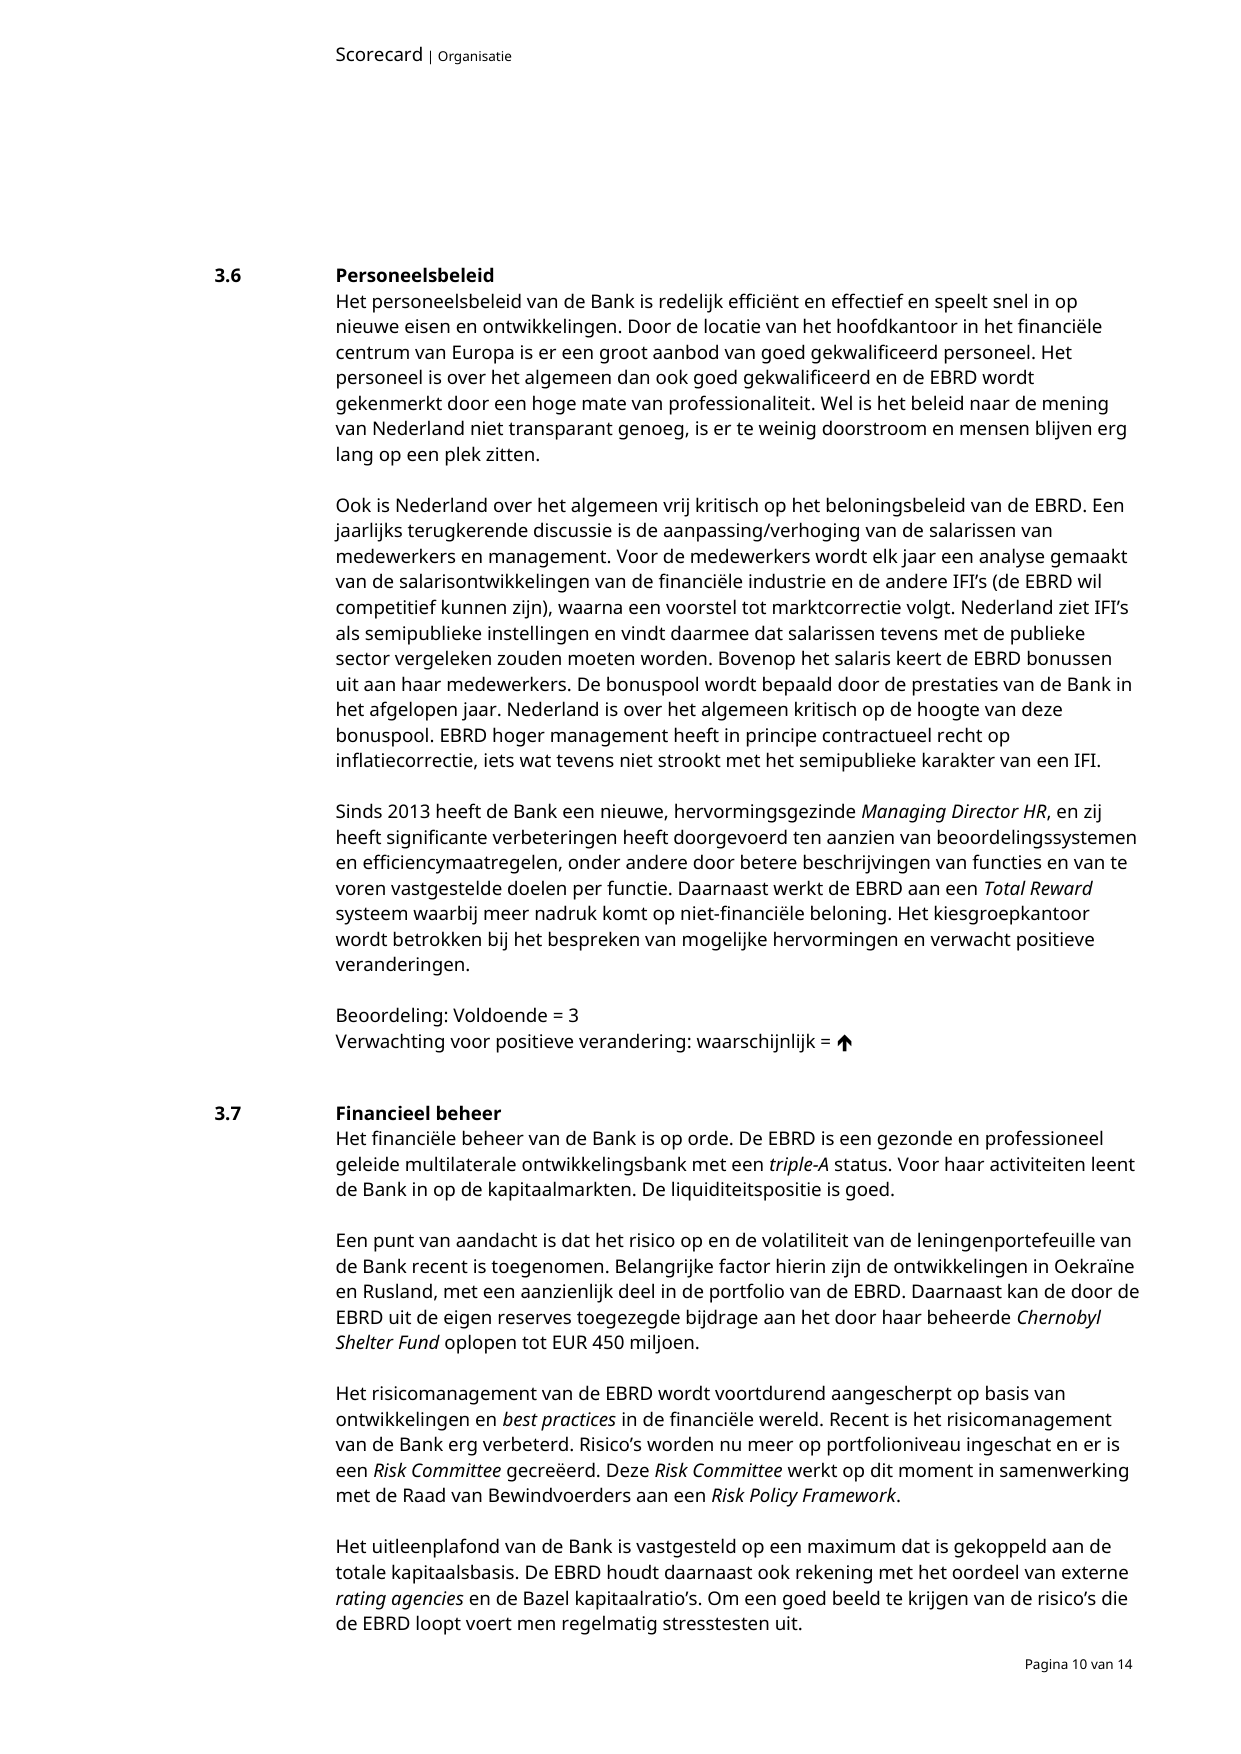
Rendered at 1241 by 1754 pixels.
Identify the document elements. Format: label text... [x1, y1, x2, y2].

text Verwachting voor positieve verandering: waarschijnlijk = [335, 1028, 1140, 1054]
text Het uitleenplafond van de Bank is vastgesteld op een maximum dat is gekoppeld aan de totale kapitaalsbasis. De EBRD houdt daarnaast ook rekening met het oordeel van externe rating agencies en de Bazel kapitaalratio’s. Om een goed beeld te krijgen van de risico’s die de EBRD loopt voert men regelmatig stresstesten uit. [335, 1534, 1140, 1636]
text Het personeelsbeleid van de Bank is redelijk efficiënt en effectief en speelt snel in op nieuwe eisen en ontwikkelingen. Door de locatie van het hoofdkantoor in het financiële centrum van Europa is er een groot aanbod van goed gekwalificeerd personeel. Het personeel is over het algemeen dan ook goed gekwalificeerd en de EBRD wordt gekenmerkt door een hoge mate van professionaliteit. Wel is het beleid naar de mening van Nederland niet transparant genoeg, is er te weinig doorstroom en mensen blijven erg lang op een plek zitten. [335, 288, 1140, 467]
subtitle 3.7 Financieel beheer [214, 1100, 1140, 1126]
text Een punt van aandacht is dat het risico op en de volatiliteit van de leningenportefeuille van de Bank recent is toegenomen. Belangrijke factor hierin zijn de ontwikkelingen in Oekraïne en Rusland, met een aanzienlijk deel in de portfolio van de EBRD. Daarnaast kan de door de EBRD uit de eigen reserves toegezegde bijdrage aan het door haar beheerde Chernobyl Shelter Fund oplopen tot EUR 450 miljoen. [335, 1228, 1140, 1355]
text Sinds 2013 heeft de Bank een nieuwe, hervormingsgezinde Managing Director HR, en zij heeft significante verbeteringen heeft doorgevoerd ten aanzien van beoordelingssystemen en efficiencymaatregelen, onder andere door betere beschrijvingen van functies en van te voren vastgestelde doelen per functie. Daarnaast werkt de EBRD aan een Total Reward systeem waarbij meer nadruk komt op niet-financiële beloning. Het kiesgroepkantoor wordt betrokken bij het bespreken van mogelijke hervormingen en verwacht positieve veranderingen. [335, 798, 1140, 977]
text Het risicomanagement van de EBRD wordt voortdurend aangescherpt op basis van ontwikkelingen en best practices in de financiële wereld. Recent is het risicomanagement van de Bank erg verbeterd. Risico’s worden nu meer op portfolioniveau ingeschat en er is een Risk Committee gecreëerd. Deze Risk Committee werkt op dit moment in samenwerking met de Raad van Bewindvoerders aan een Risk Policy Framework. [335, 1381, 1140, 1508]
text Het financiële beheer van de Bank is op orde. De EBRD is een gezonde en professioneel geleide multilaterale ontwikkelingsbank met een triple-A status. Voor haar activiteiten leent de Bank in op de kapitaalmarkten. De liquiditeitspositie is goed. [335, 1126, 1140, 1202]
subtitle 3.6 Personeelsbeleid [214, 262, 1140, 288]
text Beoordeling: Voldoende = 3 [335, 1003, 1140, 1028]
text Ook is Nederland over het algemeen vrij kritisch op het beloningsbeleid van de EBRD. Een jaarlijks terugkerende discussie is de aanpassing/verhoging van de salarissen van medewerkers en management. Voor de medewerkers wordt elk jaar een analyse gemaakt van de salarisontwikkelingen van de financiële industrie en de andere IFI’s (de EBRD wil competitief kunnen zijn), waarna een voorstel tot marktcorrectie volgt. Nederland ziet IFI’s als semipublieke instellingen en vindt daarmee dat salarissen tevens met de publieke sector vergeleken zouden moeten worden. Bovenop het salaris keert de EBRD bonussen uit aan haar medewerkers. De bonuspool wordt bepaald door de prestaties van de Bank in het afgelopen jaar. Nederland is over het algemeen kritisch op de hoogte van deze bonuspool. EBRD hoger management heeft in principe contractueel recht op inflatiecorrectie, iets wat tevens niet strookt met het semipublieke karakter van een IFI. [335, 492, 1140, 773]
